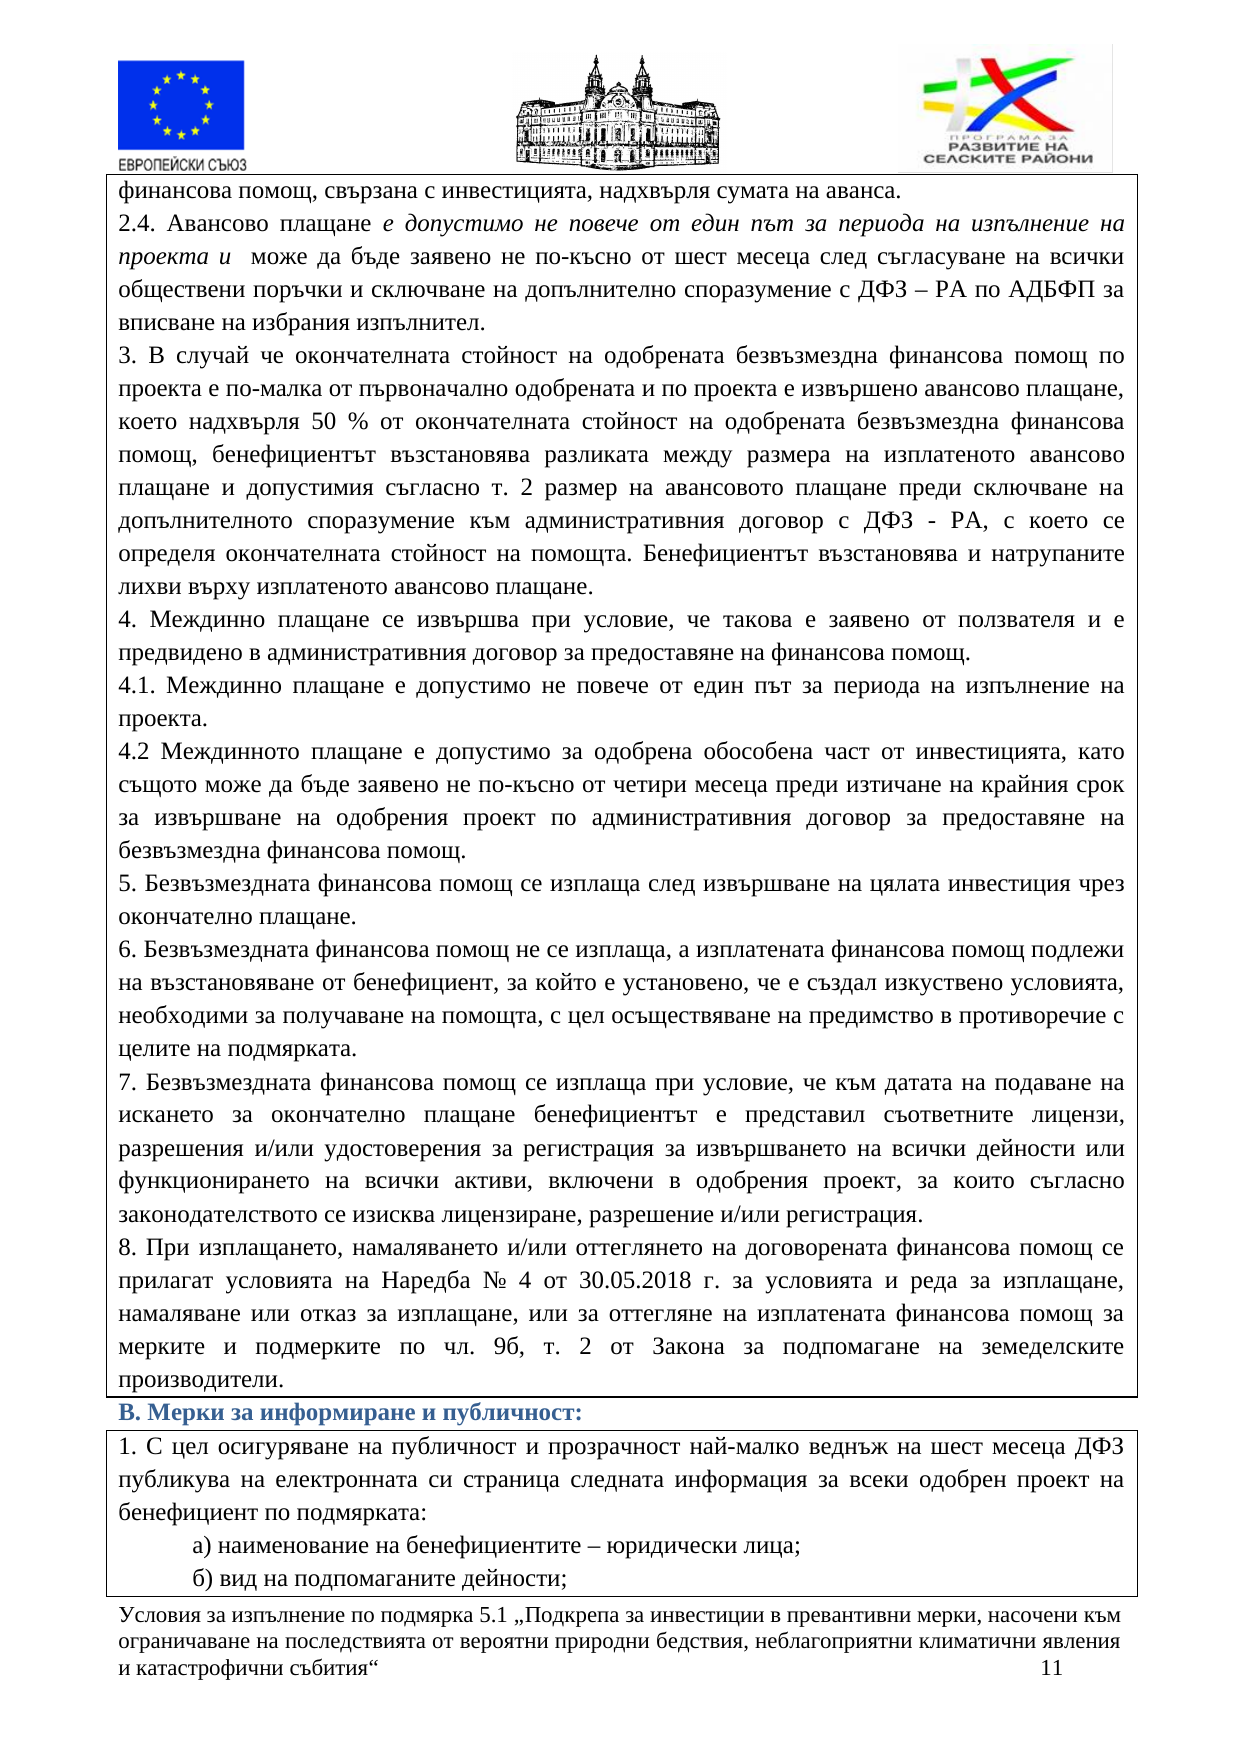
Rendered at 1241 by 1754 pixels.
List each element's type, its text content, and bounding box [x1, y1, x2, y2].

subtitle В. Мерки за информиране и публичност: [118, 1398, 1122, 1426]
picture [511, 52, 728, 174]
picture [898, 44, 1114, 174]
picture [118, 60, 248, 174]
